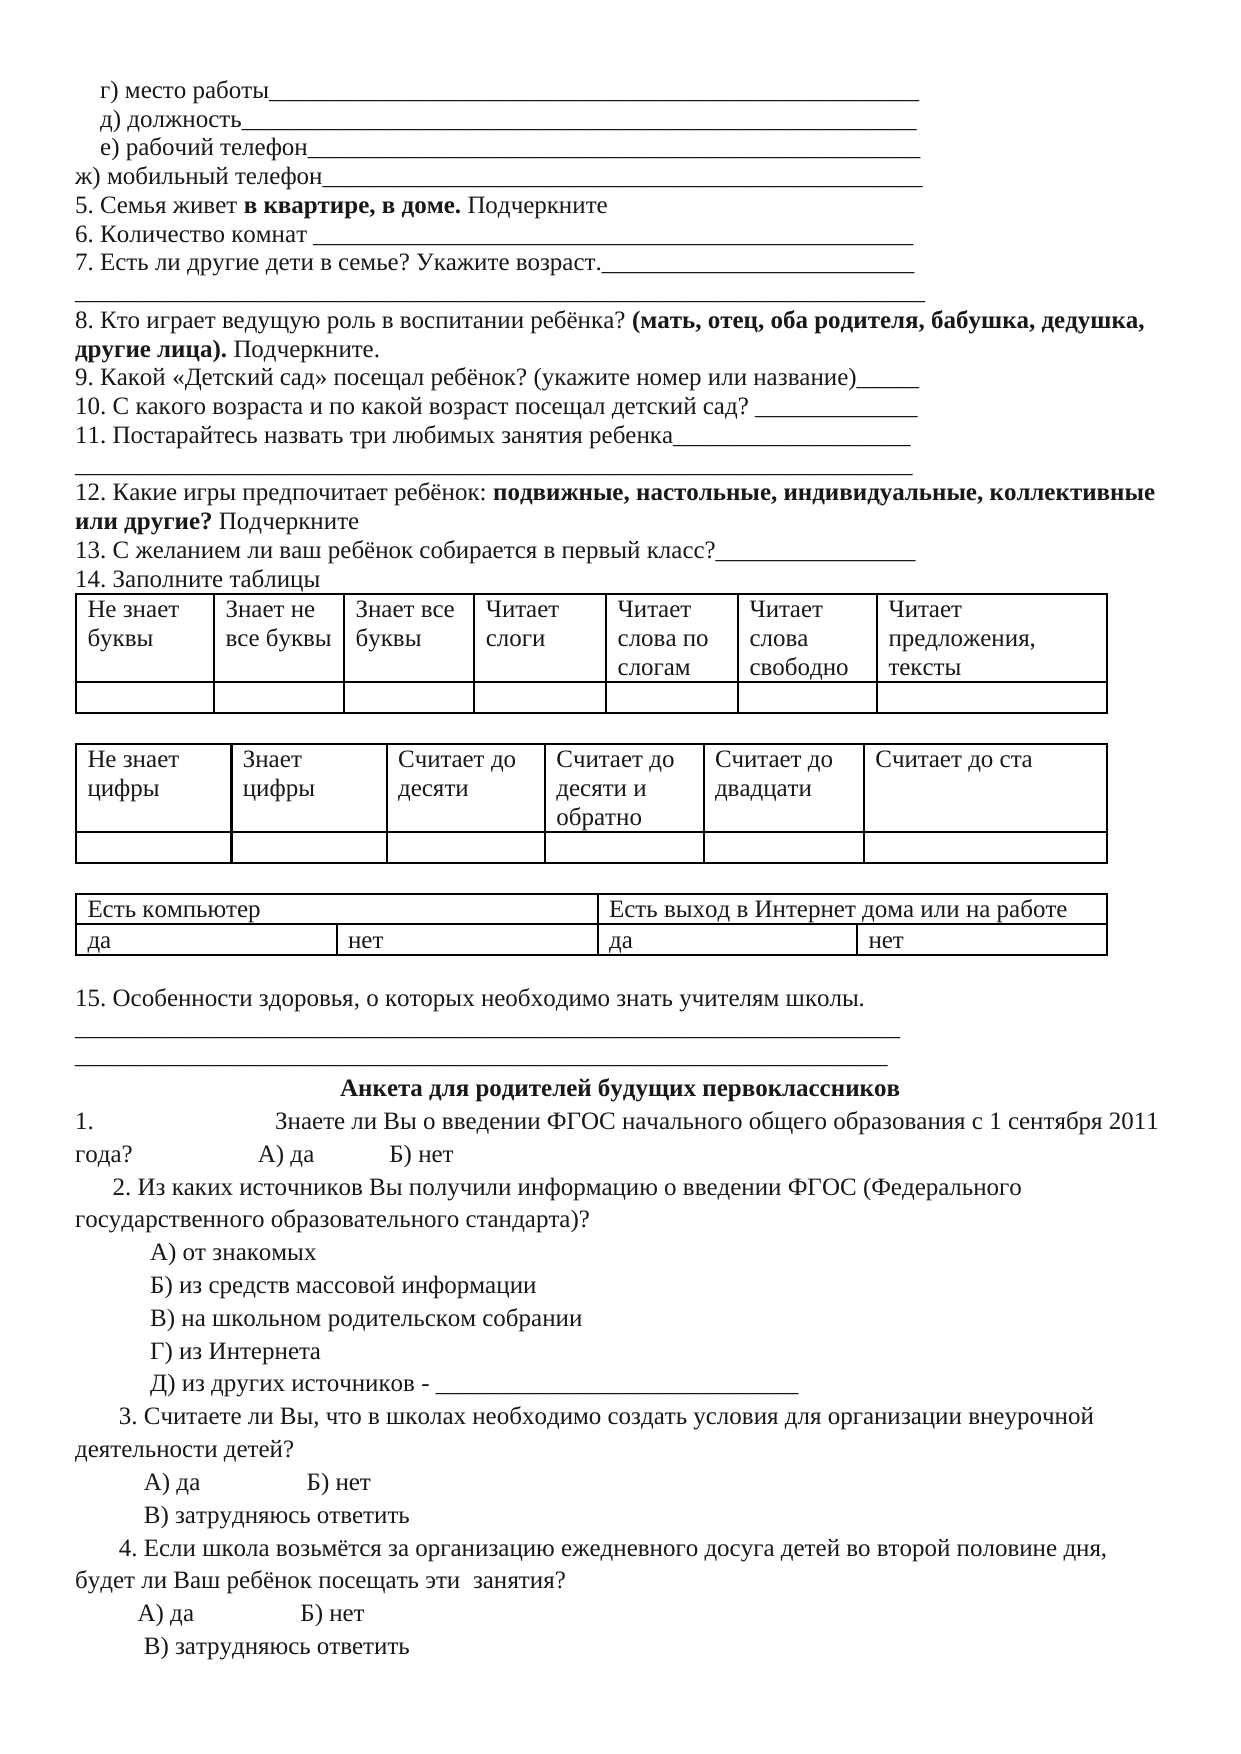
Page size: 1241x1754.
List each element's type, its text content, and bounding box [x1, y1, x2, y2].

table_header Знает цифры [233, 745, 386, 831]
table_cell [546, 833, 703, 862]
text А) да Б) нет [75, 1463, 1165, 1496]
table_header Не знает буквы [77, 595, 213, 681]
text 14. Заполните таблицы [75, 564, 1165, 592]
text 4. Если школа возьмётся за организацию ежедневного досуга детей во второй половине дня, будет ли Ваш ребёнок посещать эти занятия? [75, 1528, 1165, 1594]
text 3. Считаете ли Вы, что в школах необходимо создать условия для организации внеурочной деятельности детей? [75, 1397, 1165, 1463]
text А) да Б) нет [75, 1594, 1165, 1627]
table_cell [388, 833, 544, 862]
table_cell [345, 683, 473, 712]
table_header Считает до десяти и обратно [546, 745, 703, 831]
text 1. Знаете ли Вы о введении ФГОС начального общего образования с 1 сентября 2011 года? А) да Б) нет [75, 1102, 1165, 1168]
table_header Читает предложения, тексты [878, 595, 1106, 681]
table_header Считает до двадцати [705, 745, 863, 831]
table_header Читает слова по слогам [607, 595, 737, 681]
table_cell [878, 683, 1106, 712]
table_cell [77, 683, 213, 712]
table_cell [705, 833, 863, 862]
text В) на школьном родительском собрании [75, 1299, 1165, 1332]
table_cell [475, 683, 605, 712]
text В) затрудняюсь ответить [75, 1627, 1165, 1660]
text 13. С желанием ли ваш ребёнок собирается в первый класс?________________ [75, 535, 1165, 564]
table_cell [607, 683, 737, 712]
text е) рабочий телефон_________________________________________________ [75, 132, 1165, 161]
table_header Не знает цифры [77, 745, 230, 831]
text 7. Есть ли другие дети в семье? Укажите возраст._________________________ [75, 247, 1165, 276]
text Д) из других источников - _____________________________ [75, 1364, 1165, 1397]
table_header Знает не все буквы [215, 595, 343, 681]
text 9. Какой «Детский сад» посещал ребёнок? (укажите номер или название)_____ [75, 362, 1165, 391]
text 15. Особенности здоровья, о которых необходимо знать учителям школы. __________________________________________________________________ [75, 983, 1165, 1040]
text 2. Из каких источников Вы получили информацию о введении ФГОС (Федерального государственного образовательного стандарта)? [75, 1168, 1165, 1233]
table_header Есть выход в Интернет дома или на работе [599, 895, 1106, 923]
text Анкета для родителей будущих первоклассников [75, 1069, 1165, 1102]
table_cell [739, 683, 876, 712]
table_cell [233, 833, 386, 862]
text 12. Какие игры предпочитает ребёнок: подвижные, настольные, индивидуальные, коллективные или другие? Подчеркните [75, 477, 1165, 535]
text ж) мобильный телефон________________________________________________ [75, 161, 1165, 190]
table_cell нет [338, 925, 597, 954]
text 5. Семья живет в квартире, в доме. Подчеркните [75, 190, 1165, 219]
text Г) из Интернета [75, 1332, 1165, 1364]
text Б) из средств массовой информации [75, 1266, 1165, 1299]
table_header Читает слова свободно [739, 595, 876, 681]
text г) место работы____________________________________________________ [75, 75, 1165, 104]
text 8. Кто играет ведущую роль в воспитании ребёнка? (мать, отец, оба родителя, бабушка, дедушка, другие лица). Подчеркните. [75, 305, 1165, 362]
text _________________________________________________________________ [75, 1040, 1165, 1069]
table_header Есть компьютер [77, 895, 597, 923]
text ___________________________________________________________________ [75, 449, 1165, 477]
table_header Считает до десяти [388, 745, 544, 831]
table_header Считает до ста [865, 745, 1106, 831]
text В) затрудняюсь ответить [75, 1496, 1165, 1528]
text 10. С какого возраста и по какой возраст посещал детский сад? _____________ [75, 391, 1165, 420]
table_cell да [77, 925, 336, 954]
text д) должность______________________________________________________ [75, 104, 1165, 132]
text А) от знакомых [75, 1233, 1165, 1266]
table_header Знает все буквы [345, 595, 473, 681]
table_cell да [599, 925, 856, 954]
table_cell нет [858, 925, 1106, 954]
text 11. Постарайтесь назвать три любимых занятия ребенка___________________ [75, 420, 1165, 449]
text 6. Количество комнат ________________________________________________ [75, 219, 1165, 247]
table_cell [865, 833, 1106, 862]
table_cell [77, 833, 230, 862]
table_cell [215, 683, 343, 712]
table_header Читает слоги [475, 595, 605, 681]
text ____________________________________________________________________ [75, 276, 1165, 305]
